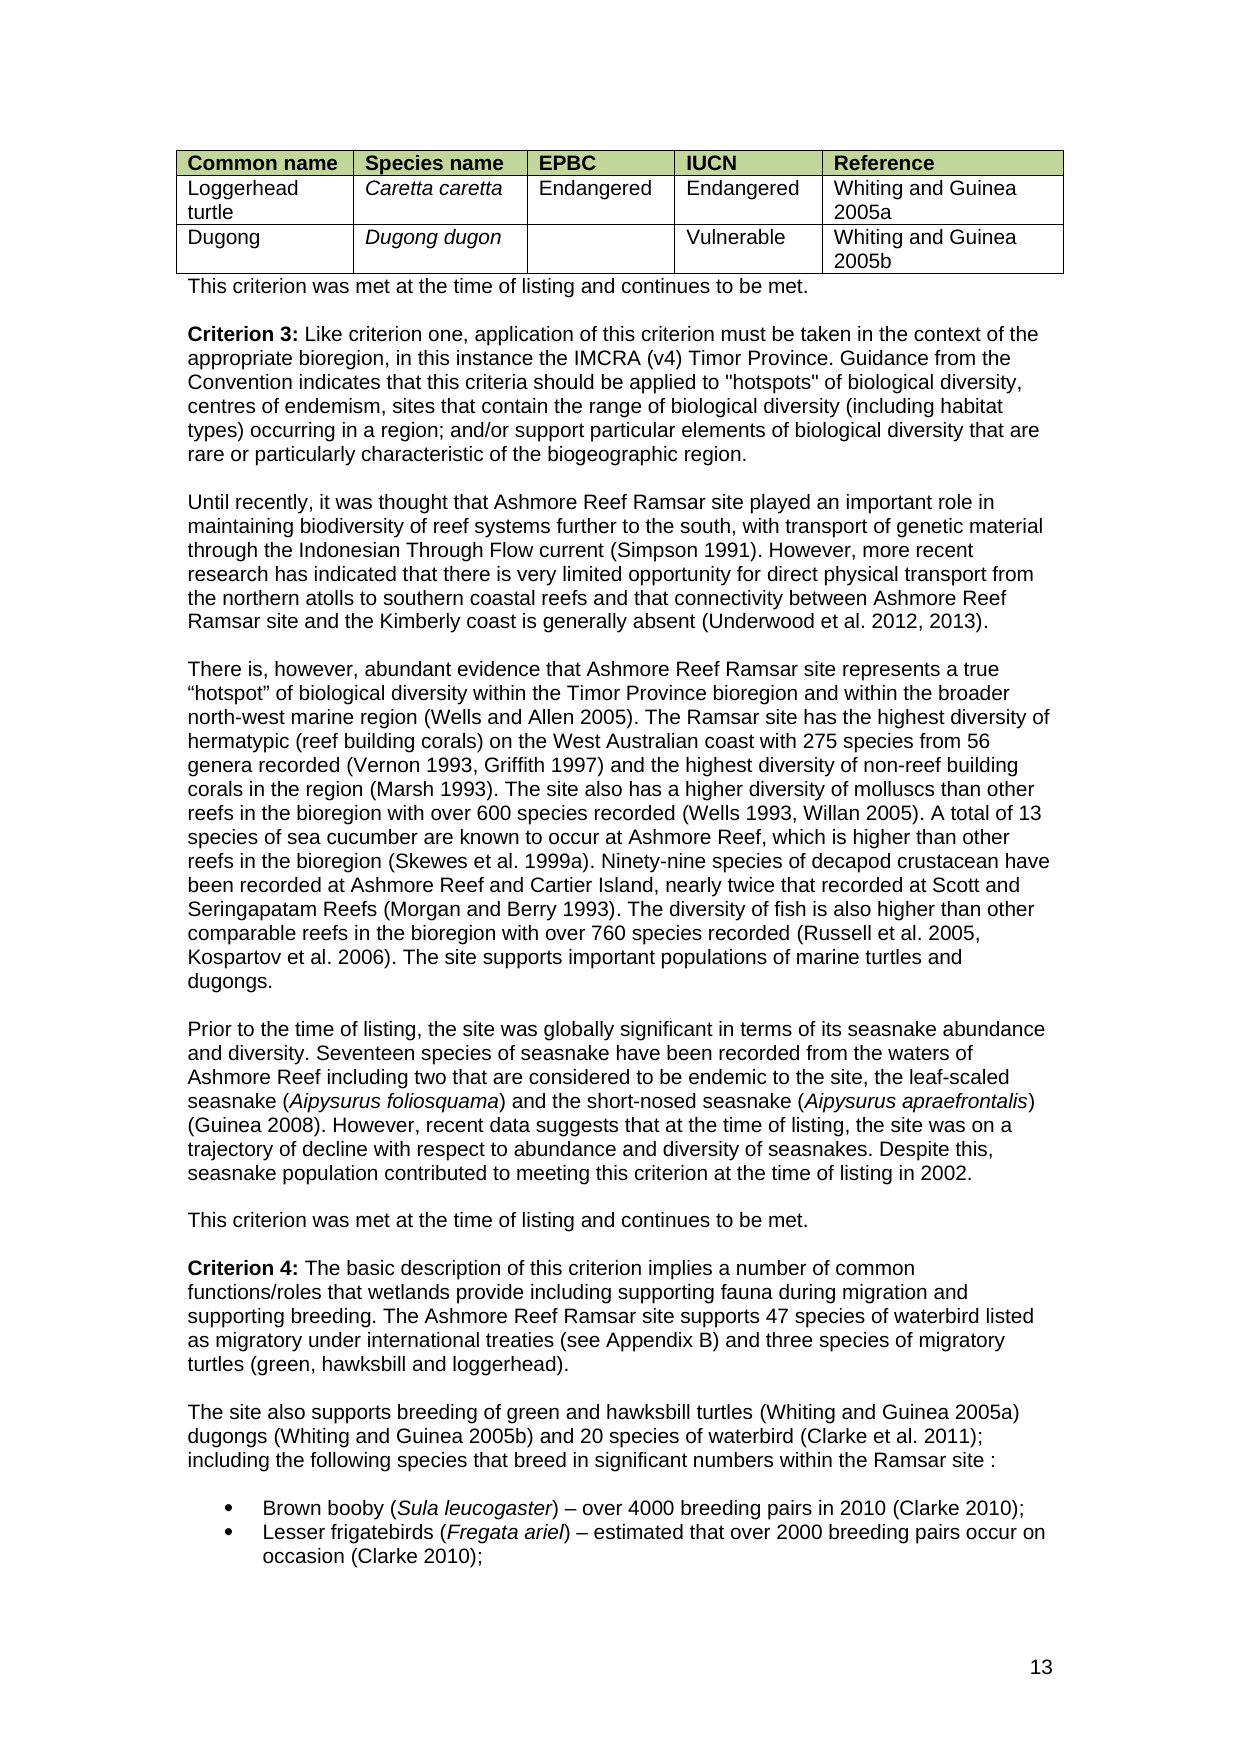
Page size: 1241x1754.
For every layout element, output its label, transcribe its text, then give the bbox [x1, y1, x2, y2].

table_cell Vulnerable [675, 225, 822, 273]
table_cell Caretta caretta [354, 176, 527, 224]
text Criterion 4: The basic description of this criterion implies a number of common functions/roles that wetlands provide including supporting fauna during migration and supporting breeding. The Ashmore Reef Ramsar site supports 47 species of waterbird listed as migratory under international treaties (see Appendix B) and three species of migratory turtles (green, hawksbill and loggerhead). [187, 1256, 1053, 1376]
table_cell Endangered [675, 176, 822, 224]
text Until recently, it was thought that Ashmore Reef Ramsar site played an important role in maintaining biodiversity of reef systems further to the south, with transport of genetic material through the Indonesian Through Flow current (Simpson 1991). However, more recent research has indicated that there is very limited opportunity for direct physical transport from the northern atolls to southern coastal reefs and that connectivity between Ashmore Reef Ramsar site and the Kimberly coast is generally absent (Underwood et al. 2012, 2013). [187, 489, 1053, 633]
text There is, however, abundant evidence that Ashmore Reef Ramsar site represents a true “hotspot” of biological diversity within the Timor Province bioregion and within the broader north-west marine region (Wells and Allen 2005). The Ramsar site has the highest diversity of hermatypic (reef building corals) on the West Australian coast with 275 species from 56 genera recorded (Vernon 1993, Griffith 1997) and the highest diversity of non-reef building corals in the region (Marsh 1993). The site also has a higher diversity of molluscs than other reefs in the bioregion with over 600 species recorded (Wells 1993, Willan 2005). A total of 13 species of sea cucumber are known to occur at Ashmore Reef, which is higher than other reefs in the bioregion (Skewes et al. 1999a). Ninety-nine species of decapod crustacean have been recorded at Ashmore Reef and Cartier Island, nearly twice that recorded at Scott and Seringapatam Reefs (Morgan and Berry 1993). The diversity of fish is also higher than other comparable reefs in the bioregion with over 760 species recorded (Russell et al. 2005, Kospartov et al. 2006). The site supports important populations of marine turtles and dugongs. [187, 657, 1053, 993]
table_cell Dugong [177, 225, 353, 273]
text Criterion 3: Like criterion one, application of this criterion must be taken in the context of the appropriate bioregion, in this instance the IMCRA (v4) Timor Province. Guidance from the Convention indicates that this criteria should be applied to "hotspots" of biological diversity, centres of endemism, sites that contain the range of biological diversity (including habitat types) occurring in a region; and/or support particular elements of biological diversity that are rare or particularly characteristic of the biogeographic region. [187, 322, 1053, 466]
text This criterion was met at the time of listing and continues to be met. [187, 274, 1053, 298]
table_cell [528, 225, 674, 273]
table_header EPBC [528, 151, 674, 175]
table_cell Loggerhead turtle [177, 176, 353, 224]
table_header IUCN [675, 151, 822, 175]
table_cell Whiting and Guinea 2005b [823, 225, 1063, 273]
table_header Common name [177, 151, 353, 175]
text The site also supports breeding of green and hawksbill turtles (Whiting and Guinea 2005a) dugongs (Whiting and Guinea 2005b) and 20 species of waterbird (Clarke et al. 2011); including the following species that breed in significant numbers within the Ramsar site : [187, 1400, 1053, 1472]
table_header Species name [354, 151, 527, 175]
text This criterion was met at the time of listing and continues to be met. [187, 1208, 1053, 1232]
table_cell Whiting and Guinea 2005a [823, 176, 1063, 224]
list Brown booby (Sula leucogaster) – over 4000 breeding pairs in 2010 (Clarke 2010); [225, 1496, 1053, 1520]
list Lesser frigatebirds (Fregata ariel) – estimated that over 2000 breeding pairs occur on occasion (Clarke 2010); [225, 1520, 1053, 1568]
table_cell Endangered [528, 176, 674, 224]
text Prior to the time of listing, the site was globally significant in terms of its seasnake abundance and diversity. Seventeen species of seasnake have been recorded from the waters of Ashmore Reef including two that are considered to be endemic to the site, the leaf-scaled seasnake (Aipysurus foliosquama) and the short-nosed seasnake (Aipysurus apraefrontalis) (Guinea 2008). However, recent data suggests that at the time of listing, the site was on a trajectory of decline with respect to abundance and diversity of seasnakes. Despite this, seasnake population contributed to meeting this criterion at the time of listing in 2002. [187, 1017, 1053, 1184]
table_header Reference [823, 151, 1063, 175]
table_cell Dugong dugon [354, 225, 527, 273]
